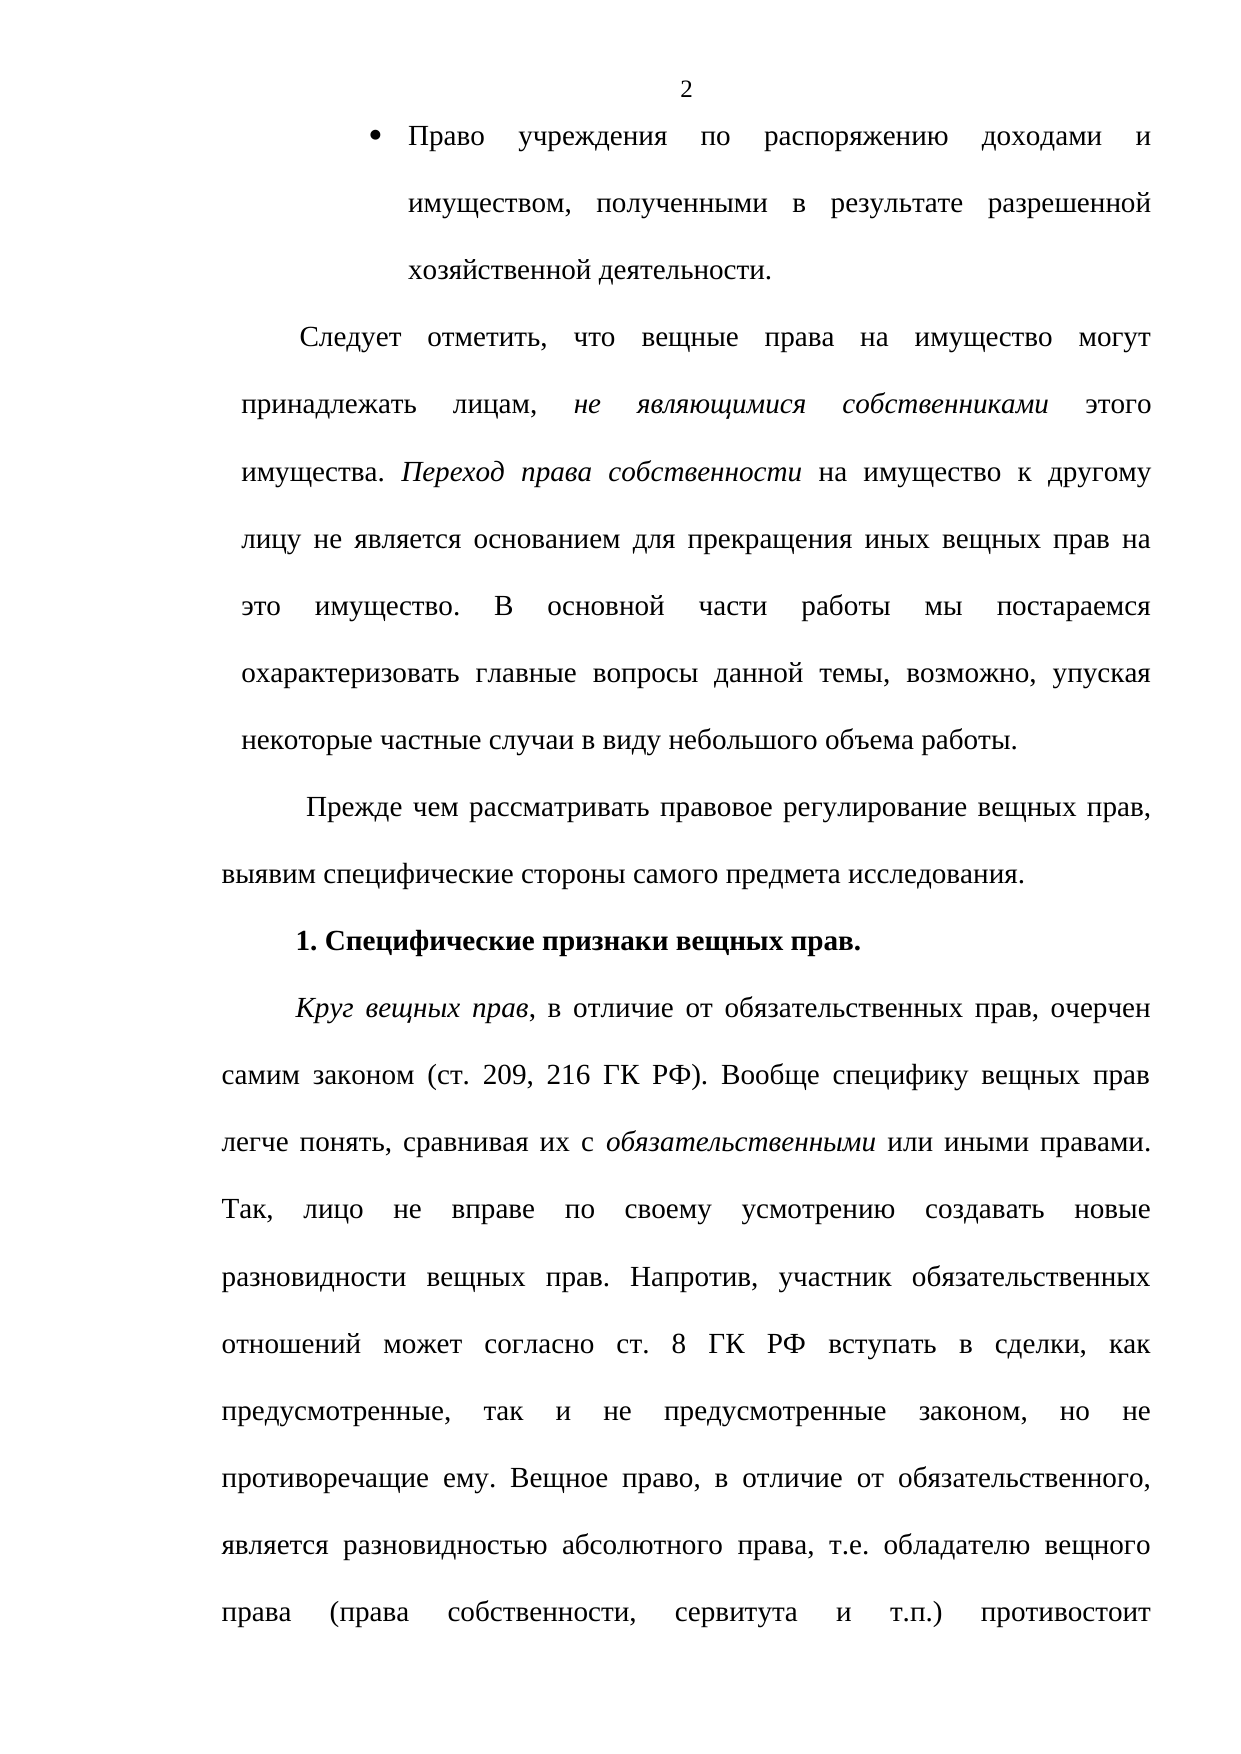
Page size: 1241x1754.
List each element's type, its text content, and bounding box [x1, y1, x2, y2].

list Право учреждения по распоряжению доходами и имуществом, полученными в результате разрешенной хозяйственной деятельности. [370, 118, 1152, 286]
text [221, 990, 1152, 1628]
text Следует отметить, что вещные права на имущество могут принадлежать лицам, не являющимися собственниками этого имущества. Переход права собственности на имущество к другому лицу не является основанием для прекращения иных вещных прав на это имущество. В основной части работы мы постараемся охарактеризовать главные вопросы данной темы, возможно, упуская некоторые частные случаи в виду небольшого объема работы. [241, 319, 1152, 756]
text Прежде чем рассматривать правовое регулирование вещных прав, выявим специфические стороны самого предмета исследования. [221, 789, 1152, 890]
text 1. Специфические признаки вещных прав. [221, 923, 1152, 957]
